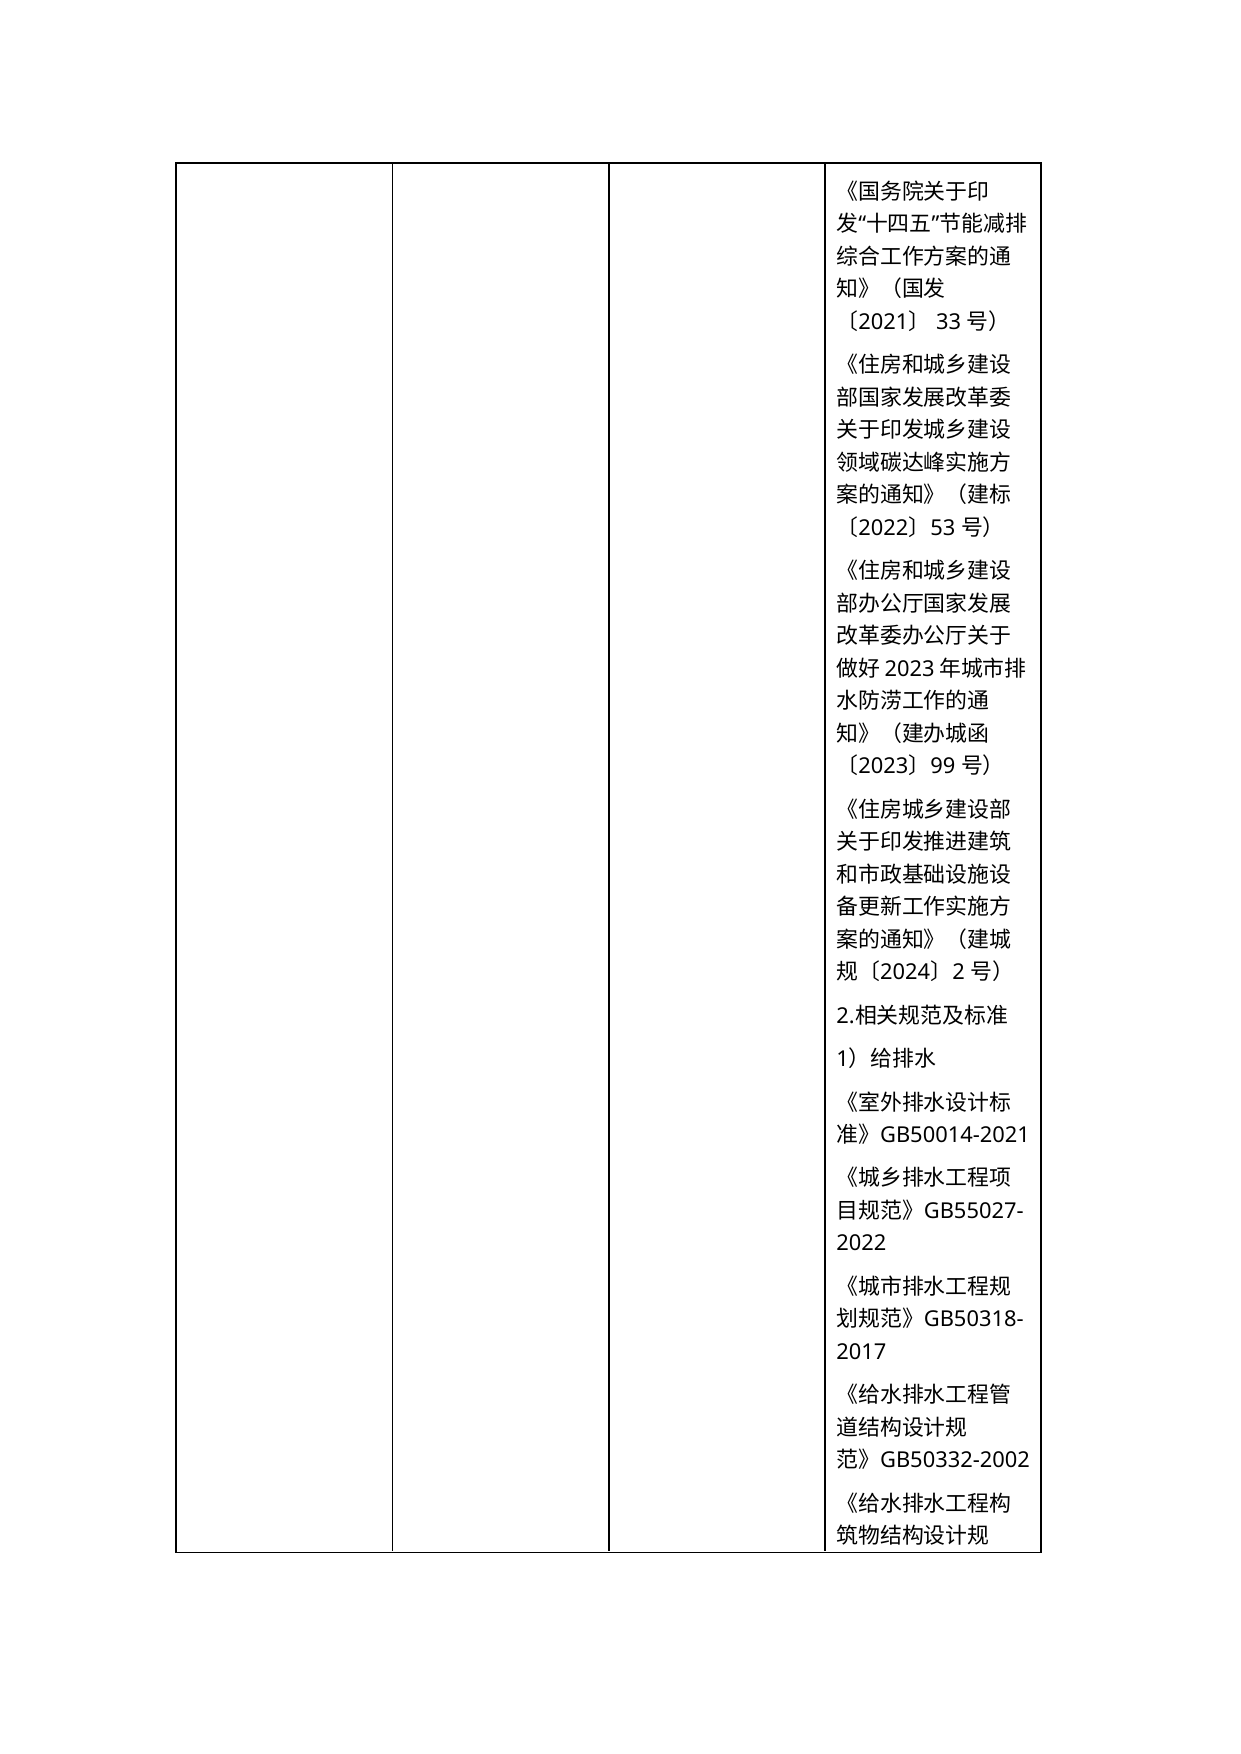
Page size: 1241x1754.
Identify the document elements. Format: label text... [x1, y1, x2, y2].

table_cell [826, 164, 1040, 1551]
table_cell [177, 164, 392, 1551]
table_cell [610, 164, 824, 1551]
table_cell 1 [393, 164, 608, 1551]
